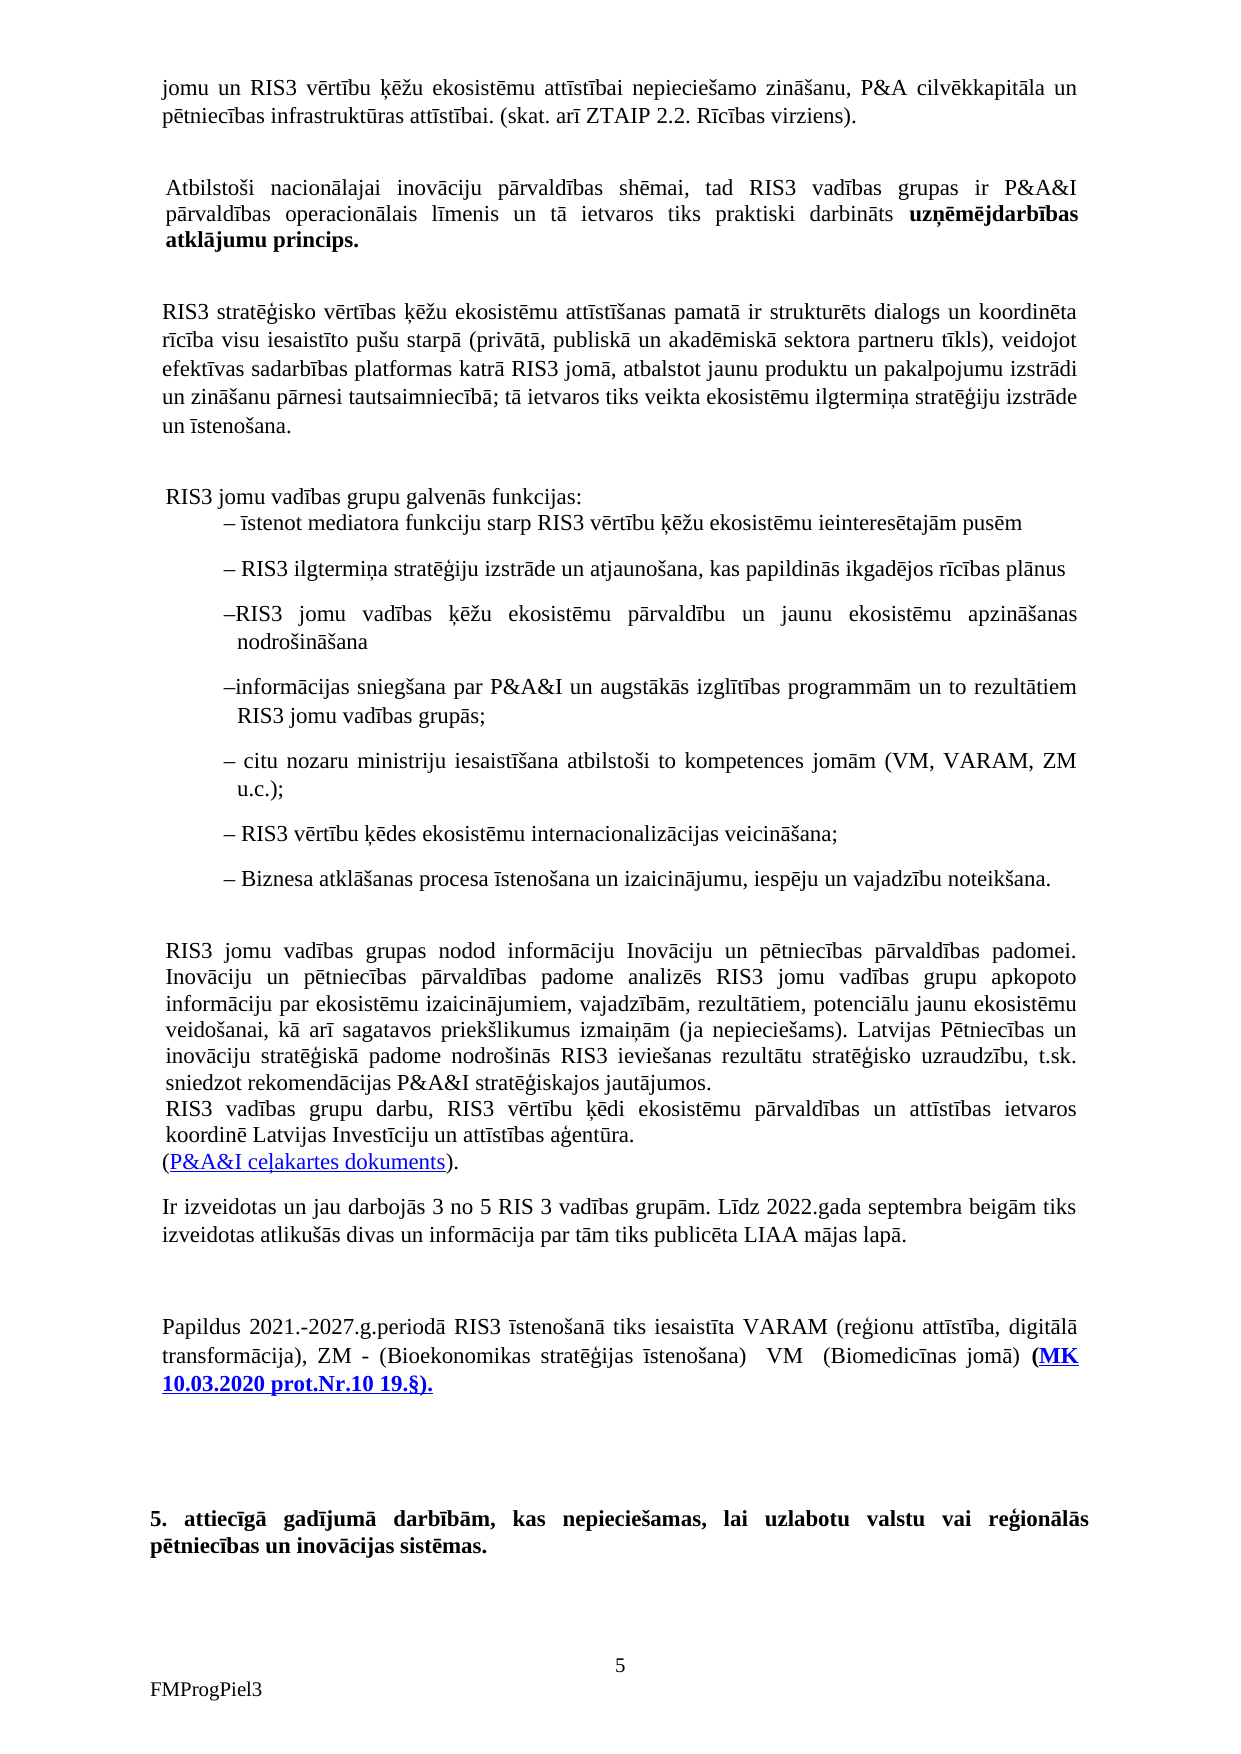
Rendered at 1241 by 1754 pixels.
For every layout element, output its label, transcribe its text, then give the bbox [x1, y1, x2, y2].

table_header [151, 74, 1090, 1505]
text 5. attiecīgā gadījumā darbībām, kas nepieciešamas, lai uzlabotu valstu vai reģionālās pētniecības un inovācijas sistēmas. [150, 1505, 1090, 1558]
